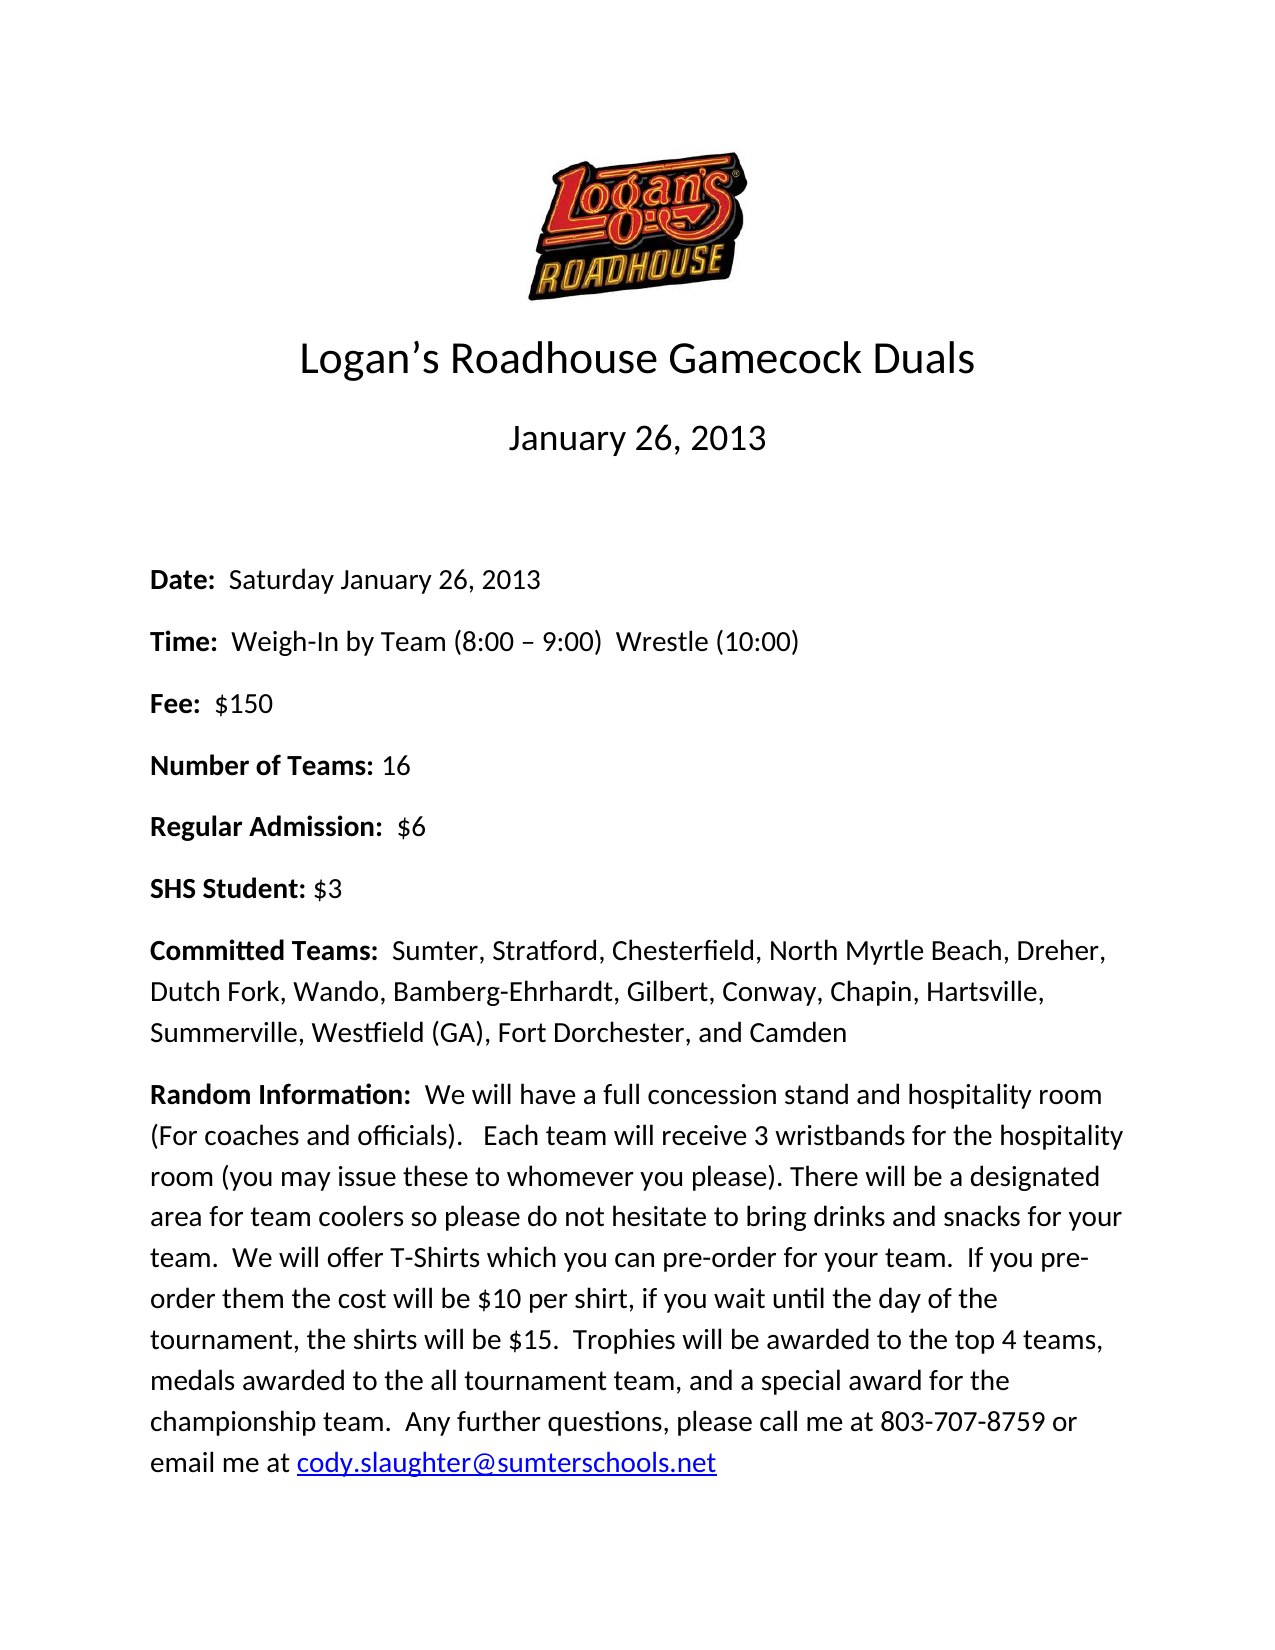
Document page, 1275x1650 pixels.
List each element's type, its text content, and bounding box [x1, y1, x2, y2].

text January 26, 2013 [150, 414, 1125, 460]
text Committed Teams: Sumter, Stratford, Chesterfield, North Myrtle Beach, Dreher, Dutch Fork, Wando, Bamberg-Ehrhardt, Gilbert, Conway, Chapin, Hartsville, Summerville, Westfield (GA), Fort Dorchester, and Camden [150, 932, 1125, 1049]
picture [526, 150, 749, 305]
text Logan’s Roadhouse Gamecock Duals [150, 329, 1125, 385]
text Time: Weigh-In by Team (8:00 – 9:00) Wrestle (10:00) [150, 623, 1125, 659]
text Date: Saturday January 26, 2013 [150, 561, 1125, 597]
text Random Information: We will have a full concession stand and hospitality room (For coaches and officials). Each team will receive 3 wristbands for the hospitality room (you may issue these to whomever you please). There will be a designated area for team coolers so please do not hesitate to bring drinks and snacks for your team. We will offer T-Shirts which you can pre-order for your team. If you pre-order them the cost will be $10 per shirt, if you wait until the day of the tournament, the shirts will be $15. Trophies will be awarded to the top 4 teams, medals awarded to the all tournament team, and a special award for the championship team. Any further questions, please call me at 803-707-8759 or email me at cody.slaughter@sumterschools.net [150, 1076, 1125, 1480]
text Regular Admission: $6 [150, 808, 1125, 844]
text Number of Teams: 16 [150, 747, 1125, 782]
text SHS Student: $3 [150, 870, 1125, 906]
text Fee: $150 [150, 685, 1125, 721]
